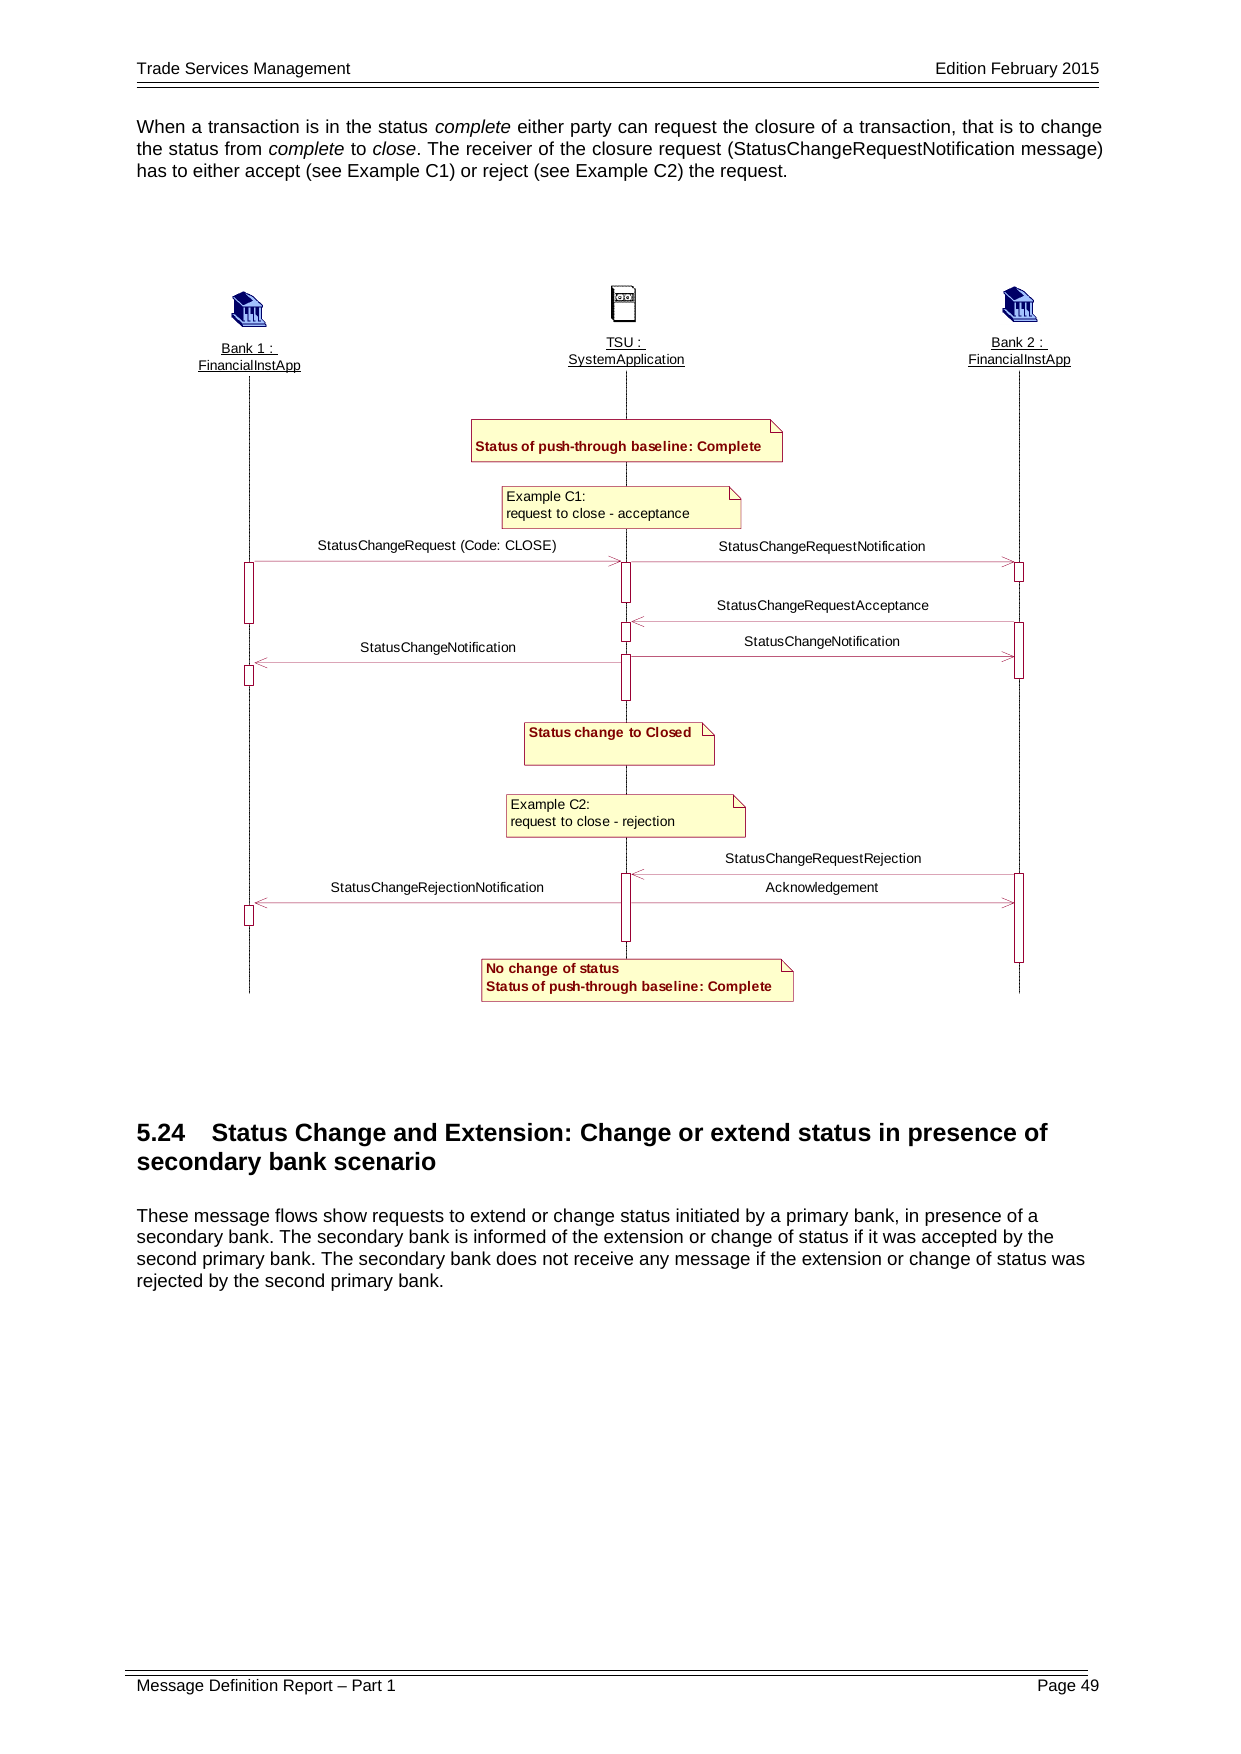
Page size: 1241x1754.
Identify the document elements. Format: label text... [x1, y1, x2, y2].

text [136, 1205, 1104, 1291]
text When a transaction is in the status complete either party can request the closure of a transaction, that is to change the status from complete to close. The receiver of the closure request (StatusChangeRequestNotification message) has to either accept (see Example C1) or reject (see Example C2) the request. [136, 116, 1104, 181]
subtitle Status Change and Extension: Change or extend status in presence of secondary bank scenario [136, 1118, 1104, 1176]
